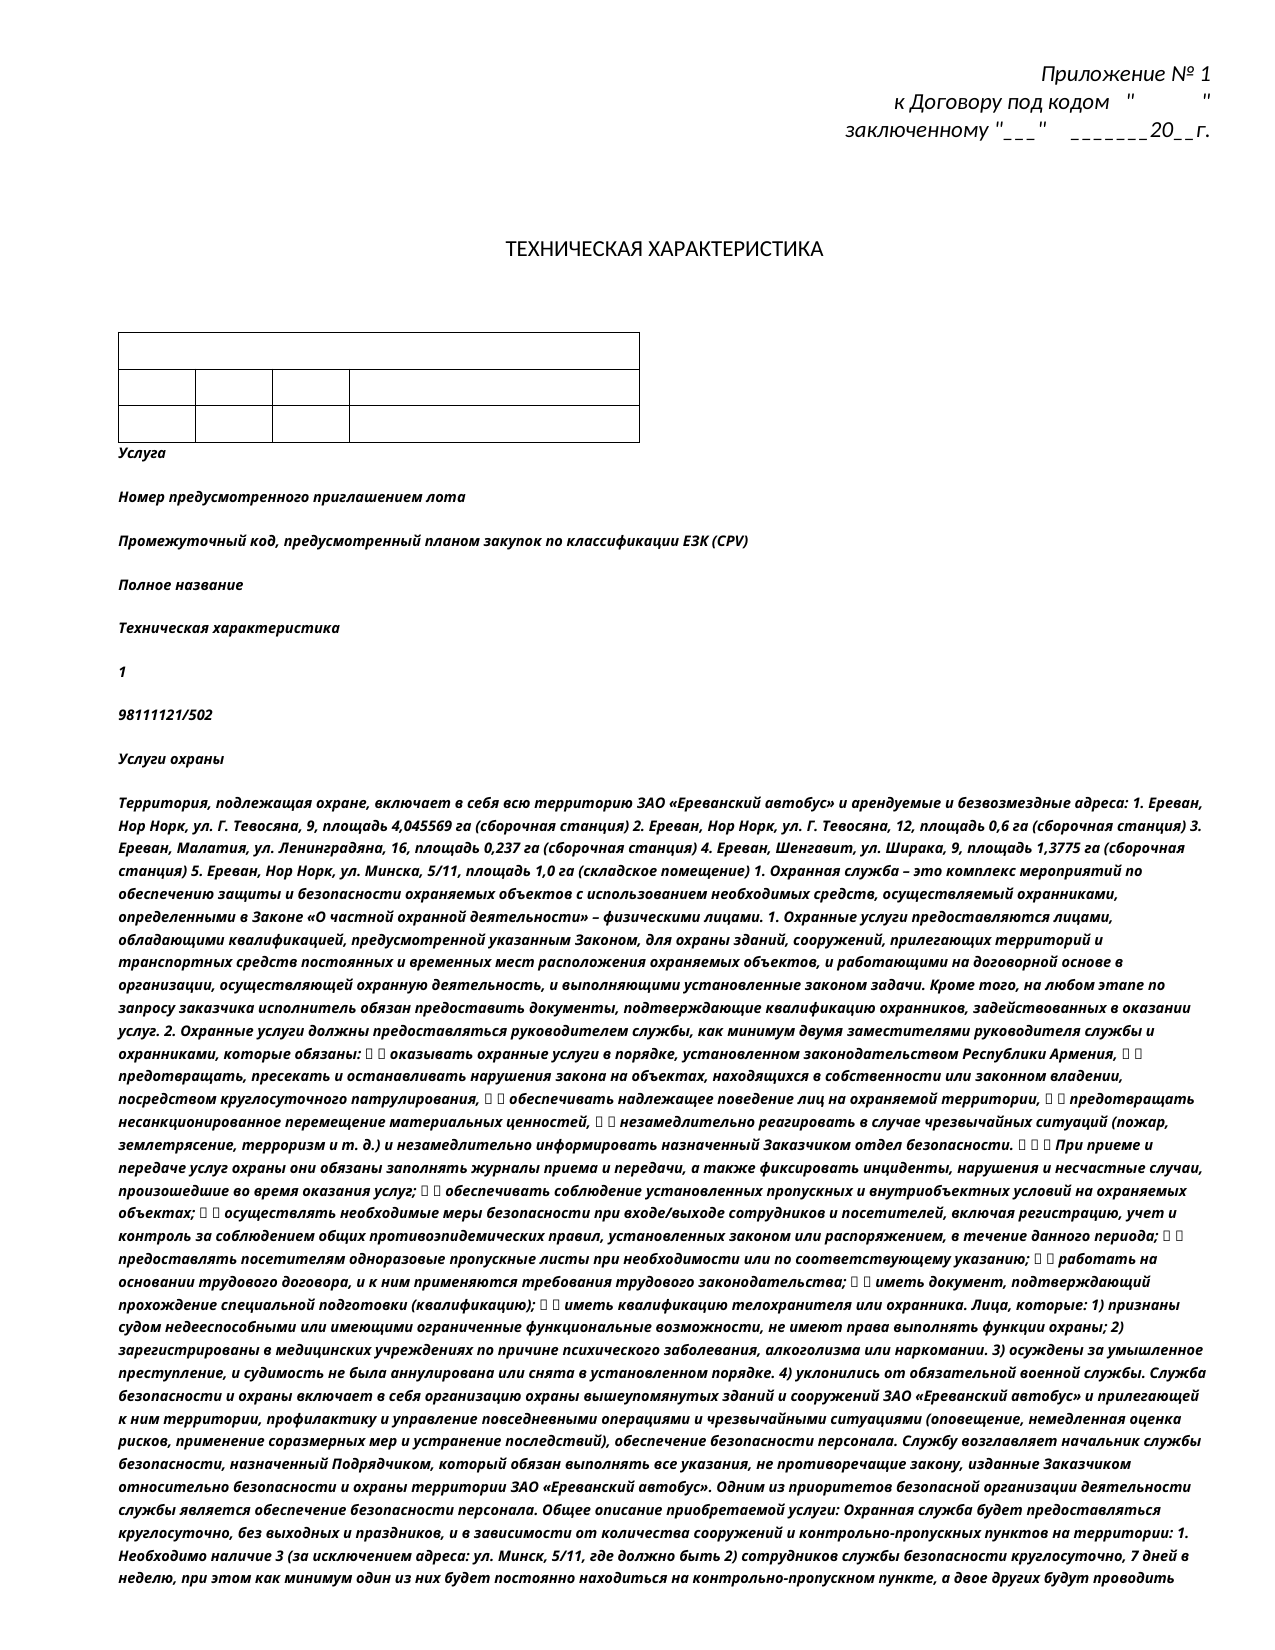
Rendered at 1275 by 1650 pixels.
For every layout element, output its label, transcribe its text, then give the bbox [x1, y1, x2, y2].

text к Договору под кодом " " заключенному "___" _______20__г. [118, 87, 1211, 143]
text Приложение № 1 [118, 59, 1211, 87]
text ТЕХНИЧЕСКАЯ ХАРАКТЕРИСТИКА [118, 234, 1211, 262]
